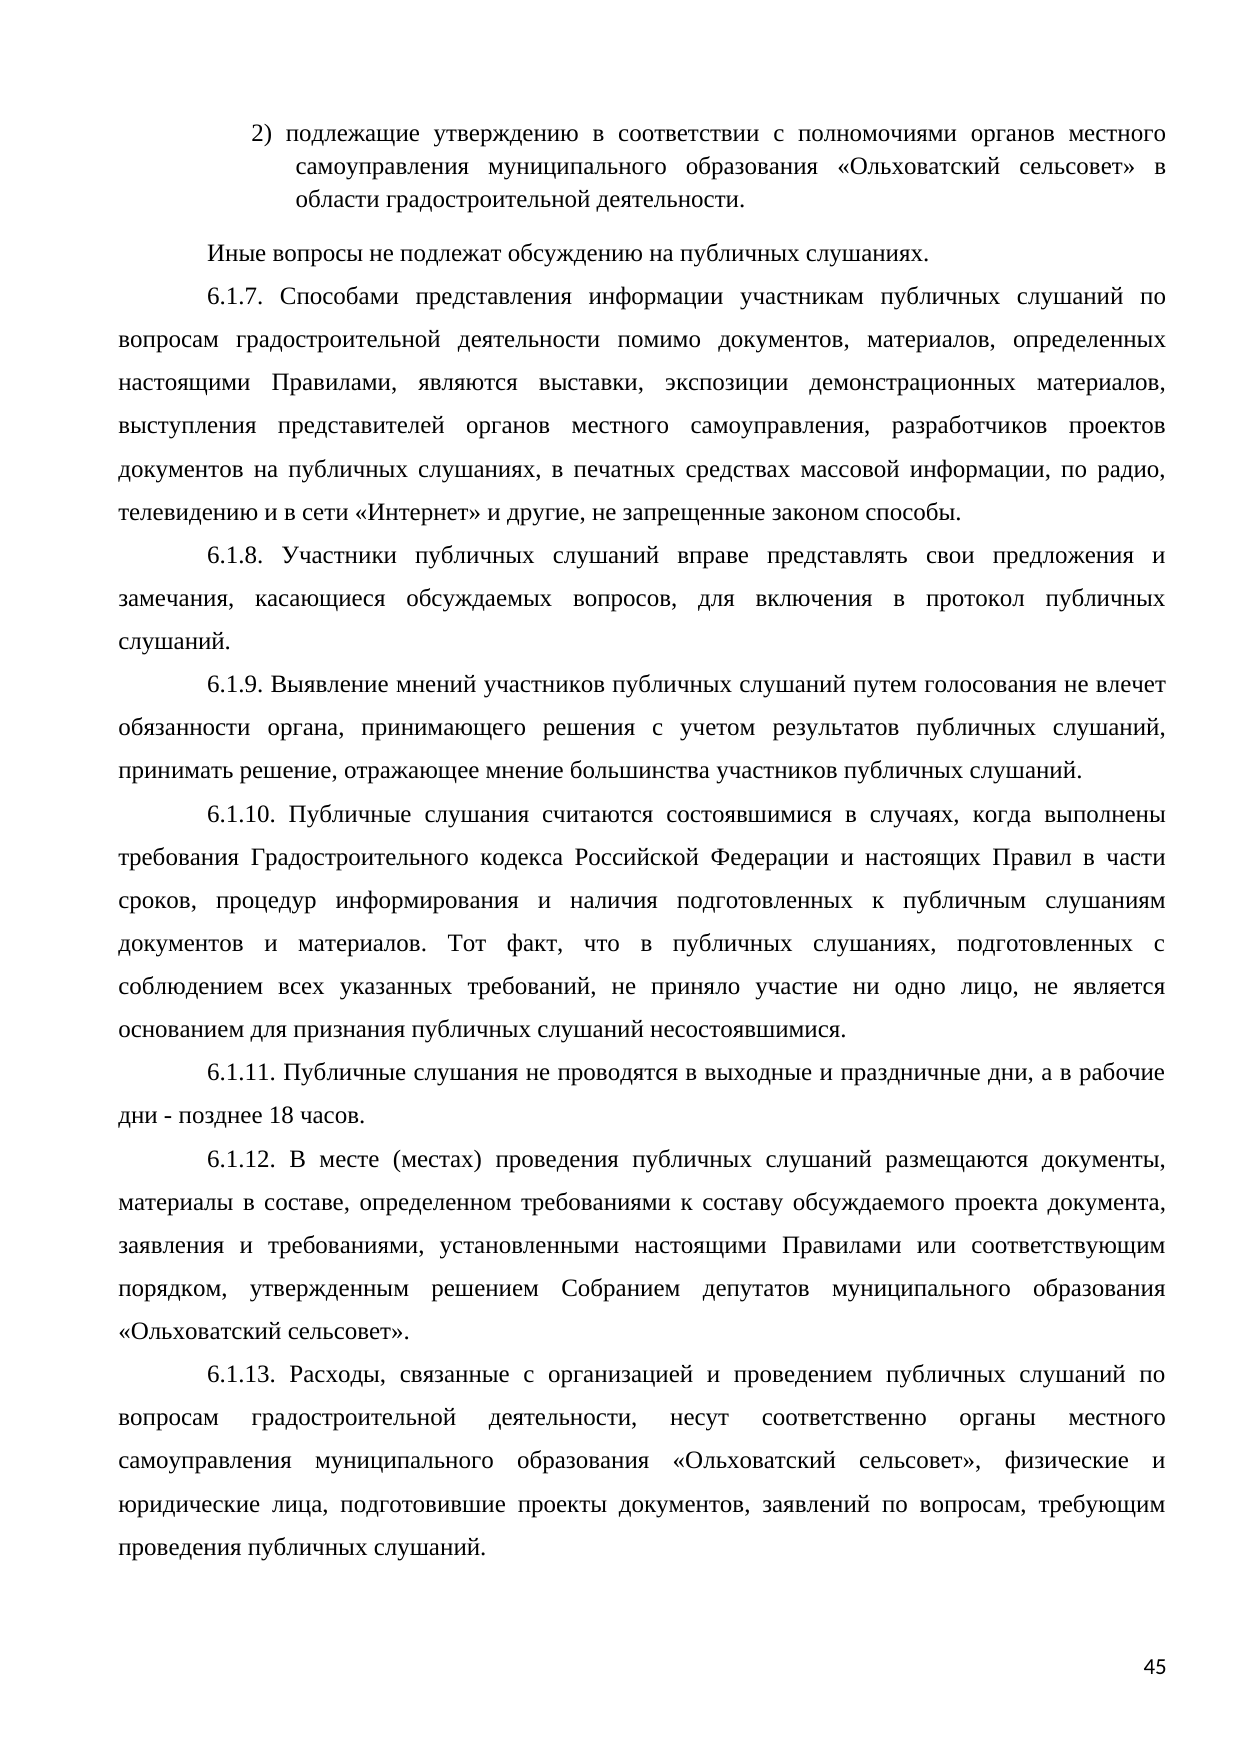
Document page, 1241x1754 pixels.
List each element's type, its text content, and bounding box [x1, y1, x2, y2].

text 6.1.13. Расходы, связанные с организацией и проведением публичных слушаний по вопросам градостроительной деятельности, несут соответственно органы местного самоуправления муниципального образования «Ольховатский сельсовет», физические и юридические лица, подготовившие проекты документов, заявлений по вопросам, требующим проведения публичных слушаний. [118, 1359, 1167, 1561]
text Иные вопросы не подлежат обсуждению на публичных слушаниях. [118, 238, 1167, 267]
text 6.1.11. Публичные слушания не проводятся в выходные и праздничные дни, а в рабочие дни - позднее 18 часов. [118, 1057, 1167, 1129]
text 6.1.10. Публичные слушания считаются состоявшимися в случаях, когда выполнены требования Градостроительного кодекса Российской Федерации и настоящих Правил в части сроков, процедур информирования и наличия подготовленных к публичным слушаниям документов и материалов. Тот факт, что в публичных слушаниях, подготовленных с соблюдением всех указанных требований, не приняло участие ни одно лицо, не является основанием для признания публичных слушаний несостоявшимися. [118, 799, 1167, 1043]
text 6.1.8. Участники публичных слушаний вправе представлять свои предложения и замечания, касающиеся обсуждаемых вопросов, для включения в протокол публичных слушаний. [118, 540, 1167, 655]
text 6.1.9. Выявление мнений участников публичных слушаний путем голосования не влечет обязанности органа, принимающего решения с учетом результатов публичных слушаний, принимать решение, отражающее мнение большинства участников публичных слушаний. [118, 669, 1167, 784]
list 2) подлежащие утверждению в соответствии с полномочиями органов местного самоуправления муниципального образования «Ольховатский сельсовет» в области градостроительной деятельности. [251, 118, 1167, 213]
text 6.1.12. В месте (местах) проведения публичных слушаний размещаются документы, материалы в составе, определенном требованиями к составу обсуждаемого проекта документа, заявления и требованиями, установленными настоящими Правилами или соответствующим порядком, утвержденным решением Собранием депутатов муниципального образования «Ольховатский сельсовет». [118, 1144, 1167, 1345]
text 6.1.7. Способами представления информации участникам публичных слушаний по вопросам градостроительной деятельности помимо документов, материалов, определенных настоящими Правилами, являются выставки, экспозиции демонстрационных материалов, выступления представителей органов местного самоуправления, разработчиков проектов документов на публичных слушаниях, в печатных средствах массовой информации, по радио, телевидению и в сети «Интернет» и другие, не запрещенные законом способы. [118, 281, 1167, 526]
